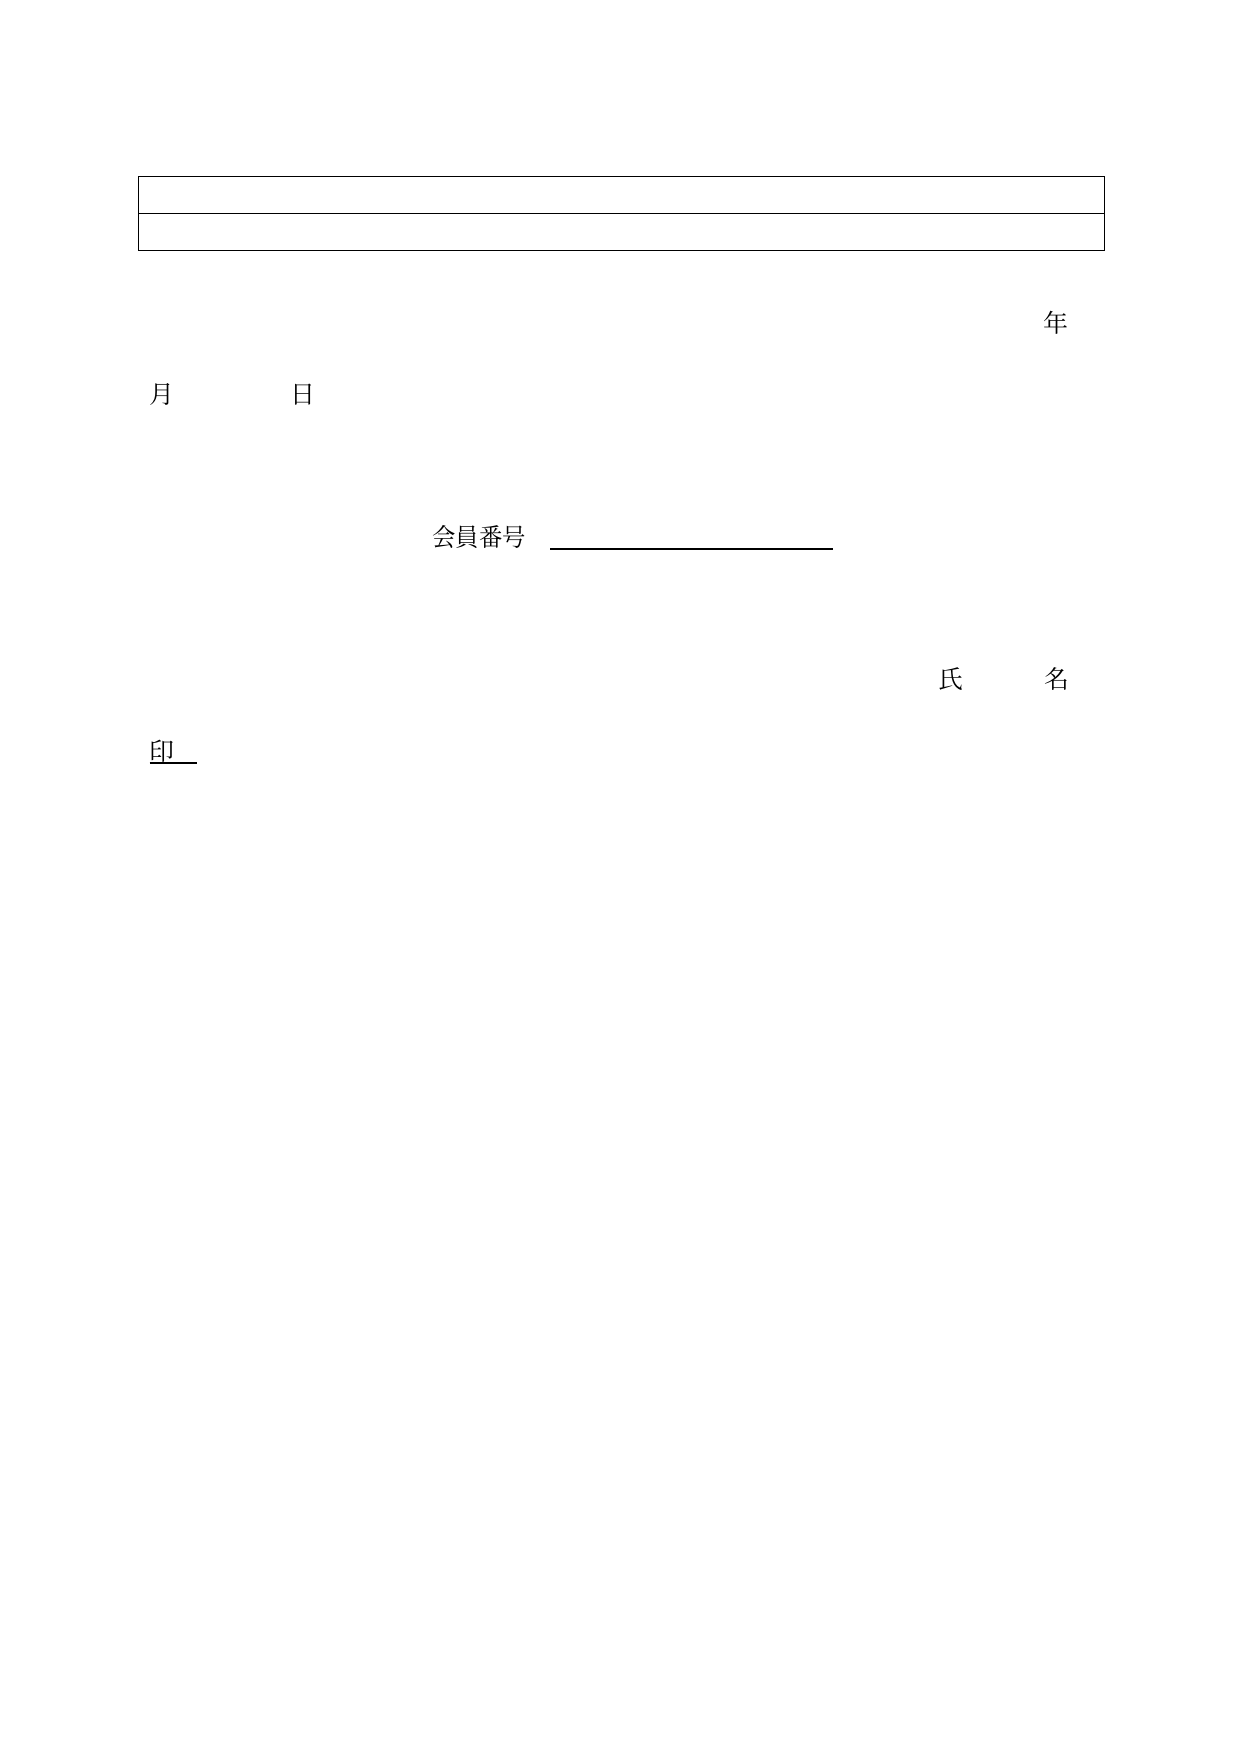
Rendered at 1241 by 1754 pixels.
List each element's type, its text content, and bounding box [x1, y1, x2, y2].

table_cell [139, 214, 1104, 249]
text 氏名 印 [149, 642, 1091, 785]
table_cell [139, 177, 1104, 213]
text 年 月 日 [149, 286, 1091, 429]
text 会員番号 [149, 500, 1091, 571]
